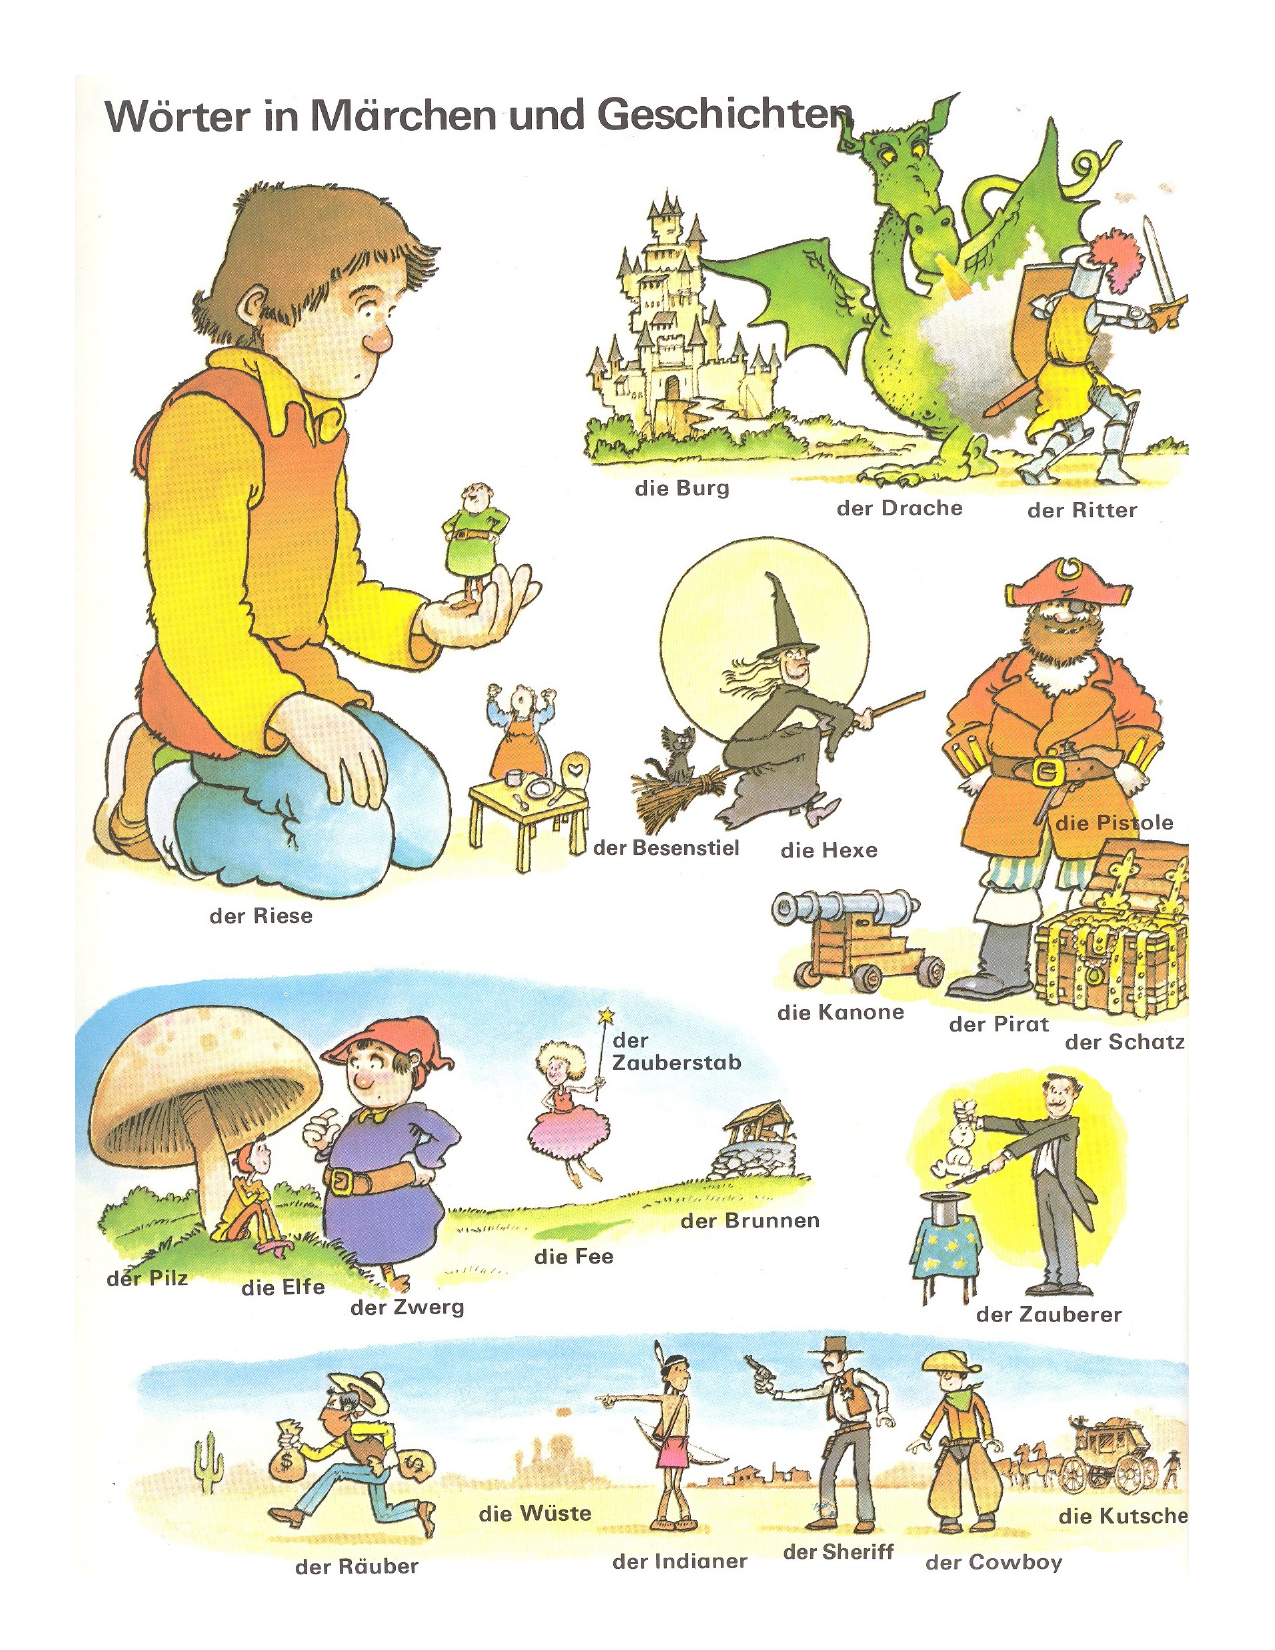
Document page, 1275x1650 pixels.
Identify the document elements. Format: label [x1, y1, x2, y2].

picture [75, 75, 1189, 1575]
